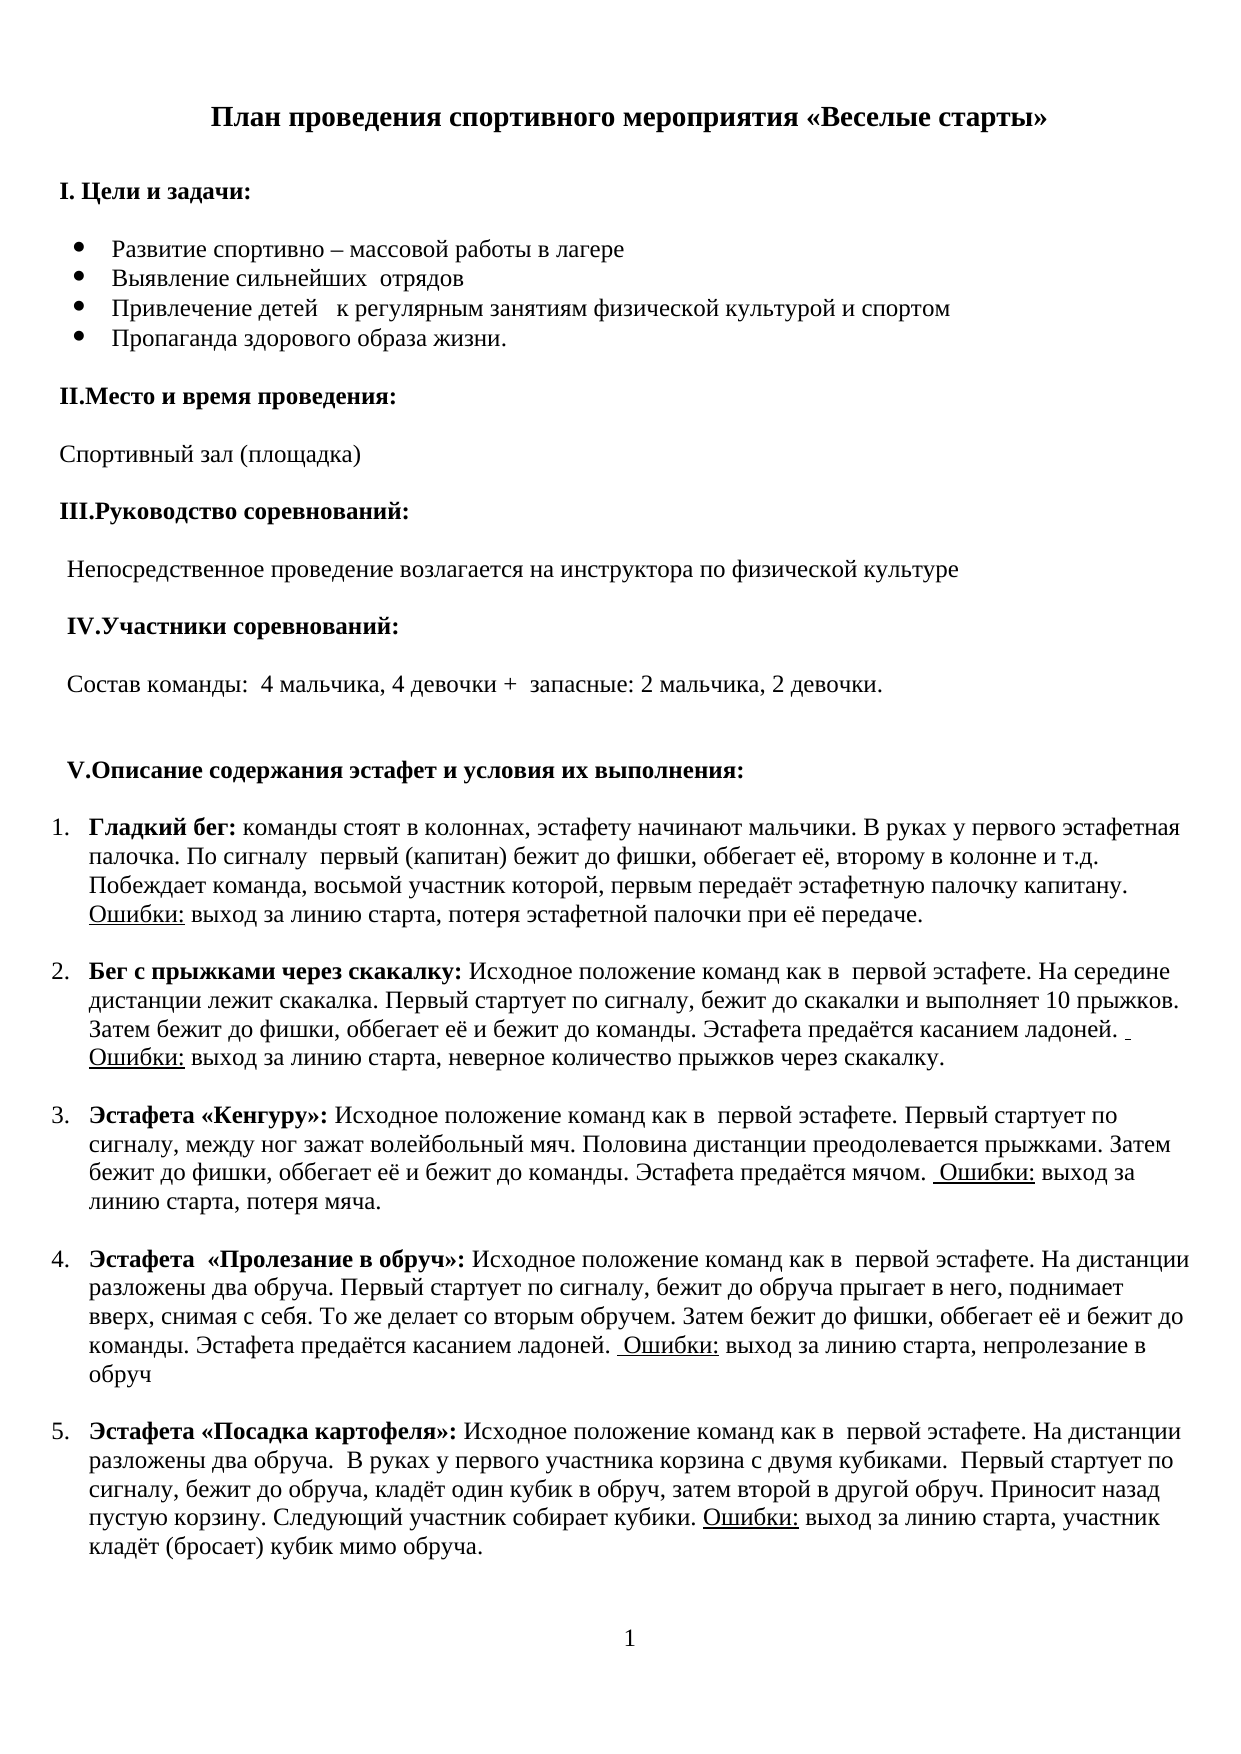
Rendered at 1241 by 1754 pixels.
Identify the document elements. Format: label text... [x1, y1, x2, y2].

text I. Цели и задачи: [59, 176, 1192, 205]
text II.Место и время проведения: [59, 381, 1192, 410]
list Гладкий бег: команды стоят в колоннах, эстафету начинают мальчики. В руках у первого эстафетная палочка. По сигналу первый (капитан) бежит до фишки, оббегает её, второму в колонне и т.д. Побеждает команда, восьмой участник которой, первым передаёт эстафетную палочку капитану. Ошибки: выход за линию старта, потеря эстафетной палочки при её передаче. [51, 812, 1192, 927]
list Пропаганда здорового образа жизни. [74, 323, 1192, 352]
list Эстафета «Посадка картофеля»: Исходное положение команд как в первой эстафете. На дистанции разложены два обруча. В руках у первого участника корзина с двумя кубиками. Первый стартует по сигналу, бежит до обруча, кладёт один кубик в обруч, затем второй в другой обруч. Приносит назад пустую корзину. Следующий участник собирает кубики. Ошибки: выход за линию старта, участник кладёт (бросает) кубик мимо обруча. [51, 1416, 1192, 1560]
text III.Руководство соревнований: [59, 496, 1192, 525]
text V.Описание содержания эстафет и условия их выполнения: [48, 755, 1192, 784]
list Выявление сильнейших отрядов [74, 263, 1192, 293]
text План проведения спортивного мероприятия «Веселые старты» [48, 99, 1192, 132]
list Развитие спортивно – массовой работы в лагере [74, 234, 1192, 263]
list Эстафета «Кенгуру»: Исходное положение команд как в первой эстафете. Первый стартует по сигналу, между ног зажат волейбольный мяч. Половина дистанции преодолевается прыжками. Затем бежит до фишки, оббегает её и бежит до команды. Эстафета предаётся мячом. Ошибки: выход за линию старта, потеря мяча. [51, 1100, 1192, 1215]
list Эстафета «Пролезание в обруч»: Исходное положение команд как в первой эстафете. На дистанции разложены два обруча. Первый стартует по сигналу, бежит до обруча прыгает в него, поднимает вверх, снимая с себя. То же делает со вторым обручем. Затем бежит до фишки, оббегает её и бежит до команды. Эстафета предаётся касанием ладоней. Ошибки: выход за линию старта, непролезание в обруч [51, 1244, 1192, 1387]
list Привлечение детей к регулярным занятиям физической культурой и спортом [74, 293, 1192, 323]
text Состав команды: 4 мальчика, 4 девочки + запасные: 2 мальчика, 2 девочки. [59, 669, 1192, 697]
list Бег с прыжками через скакалку: Исходное положение команд как в первой эстафете. На середине дистанции лежит скакалка. Первый стартует по сигналу, бежит до скакалки и выполняет 10 прыжков. Затем бежит до фишки, оббегает её и бежит до команды. Эстафета предаётся касанием ладоней. Ошибки: выход за линию старта, неверное количество прыжков через скакалку. [51, 956, 1192, 1071]
text Непосредственное проведение возлагается на инструктора по физической культуре [48, 554, 1192, 582]
text Спортивный зал (площадка) [59, 439, 1192, 467]
text IV.Участники соревнований: [48, 611, 1192, 640]
